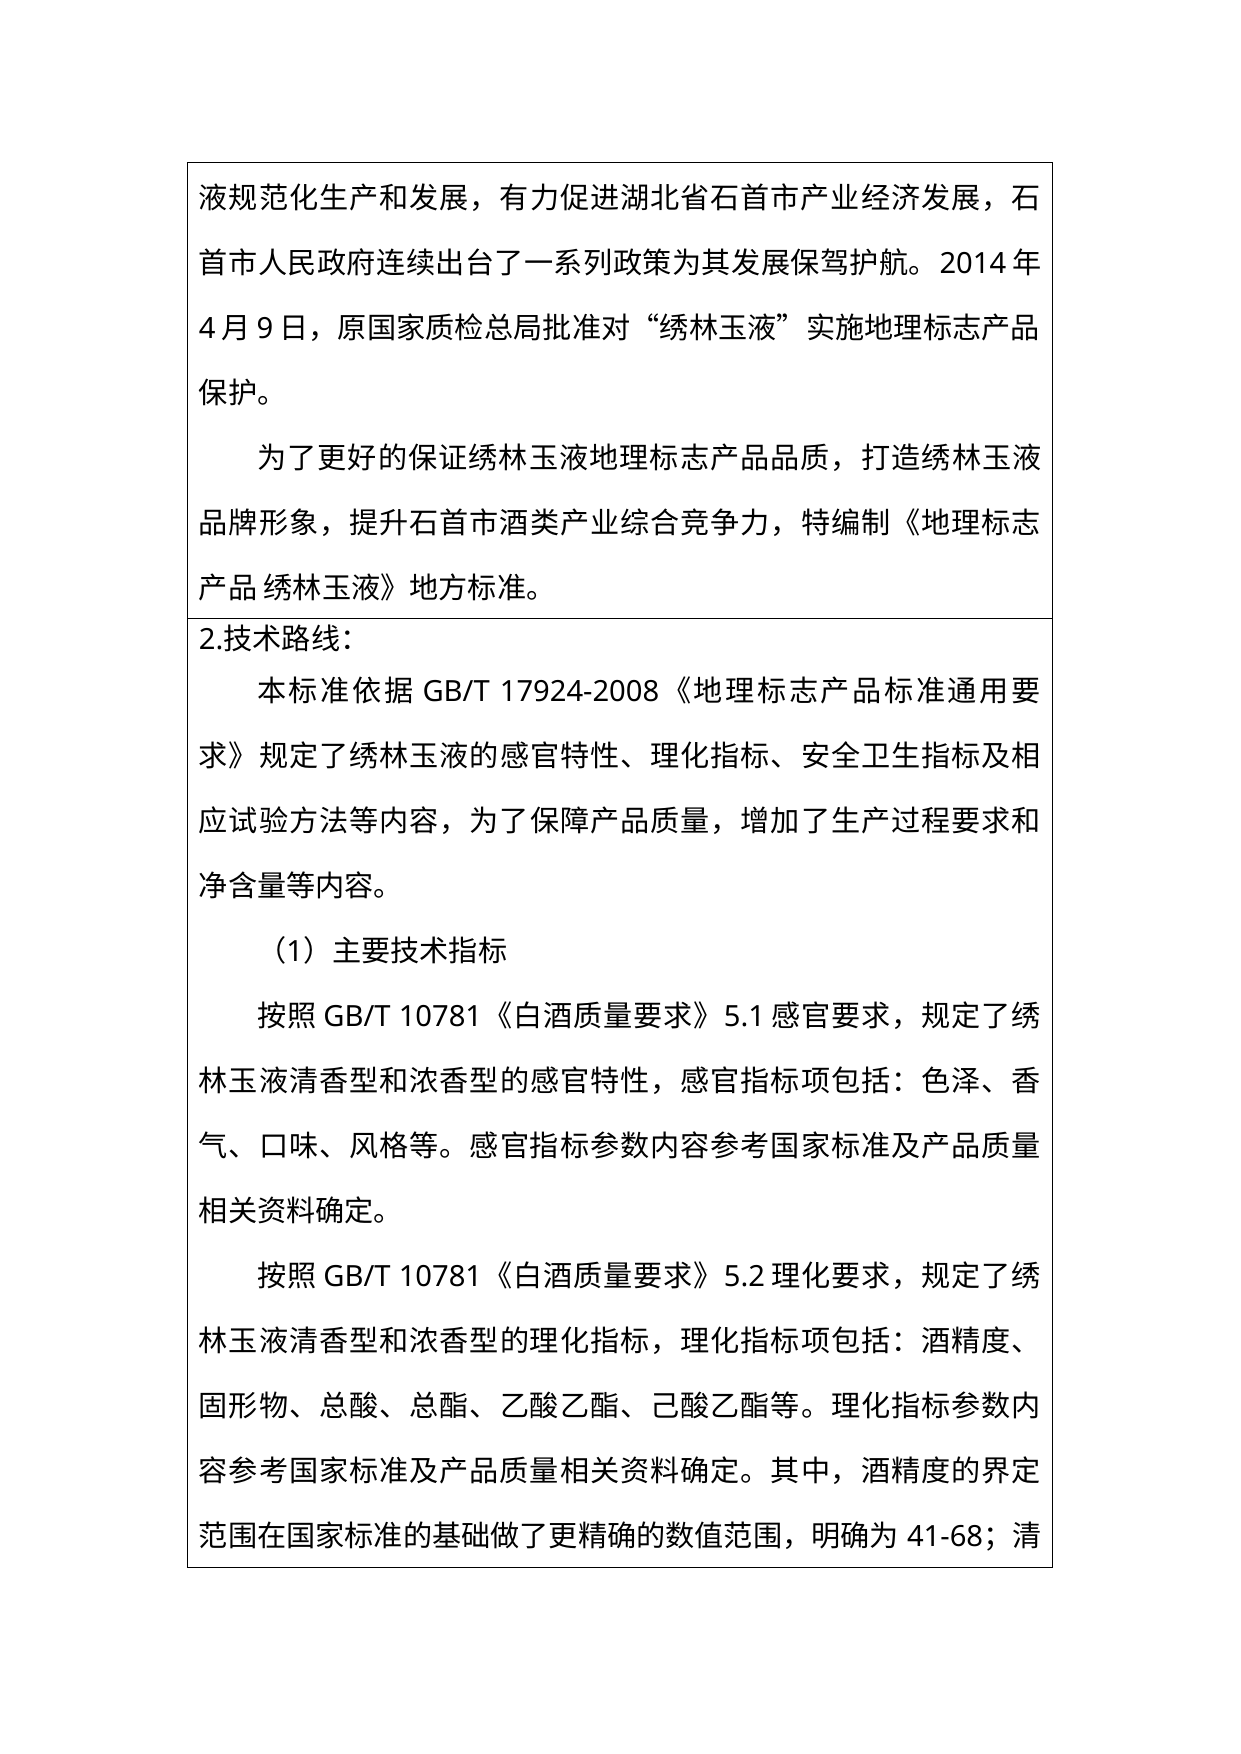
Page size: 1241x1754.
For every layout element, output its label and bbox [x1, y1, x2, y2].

table_cell [188, 163, 1052, 618]
table_cell [188, 619, 1052, 1567]
